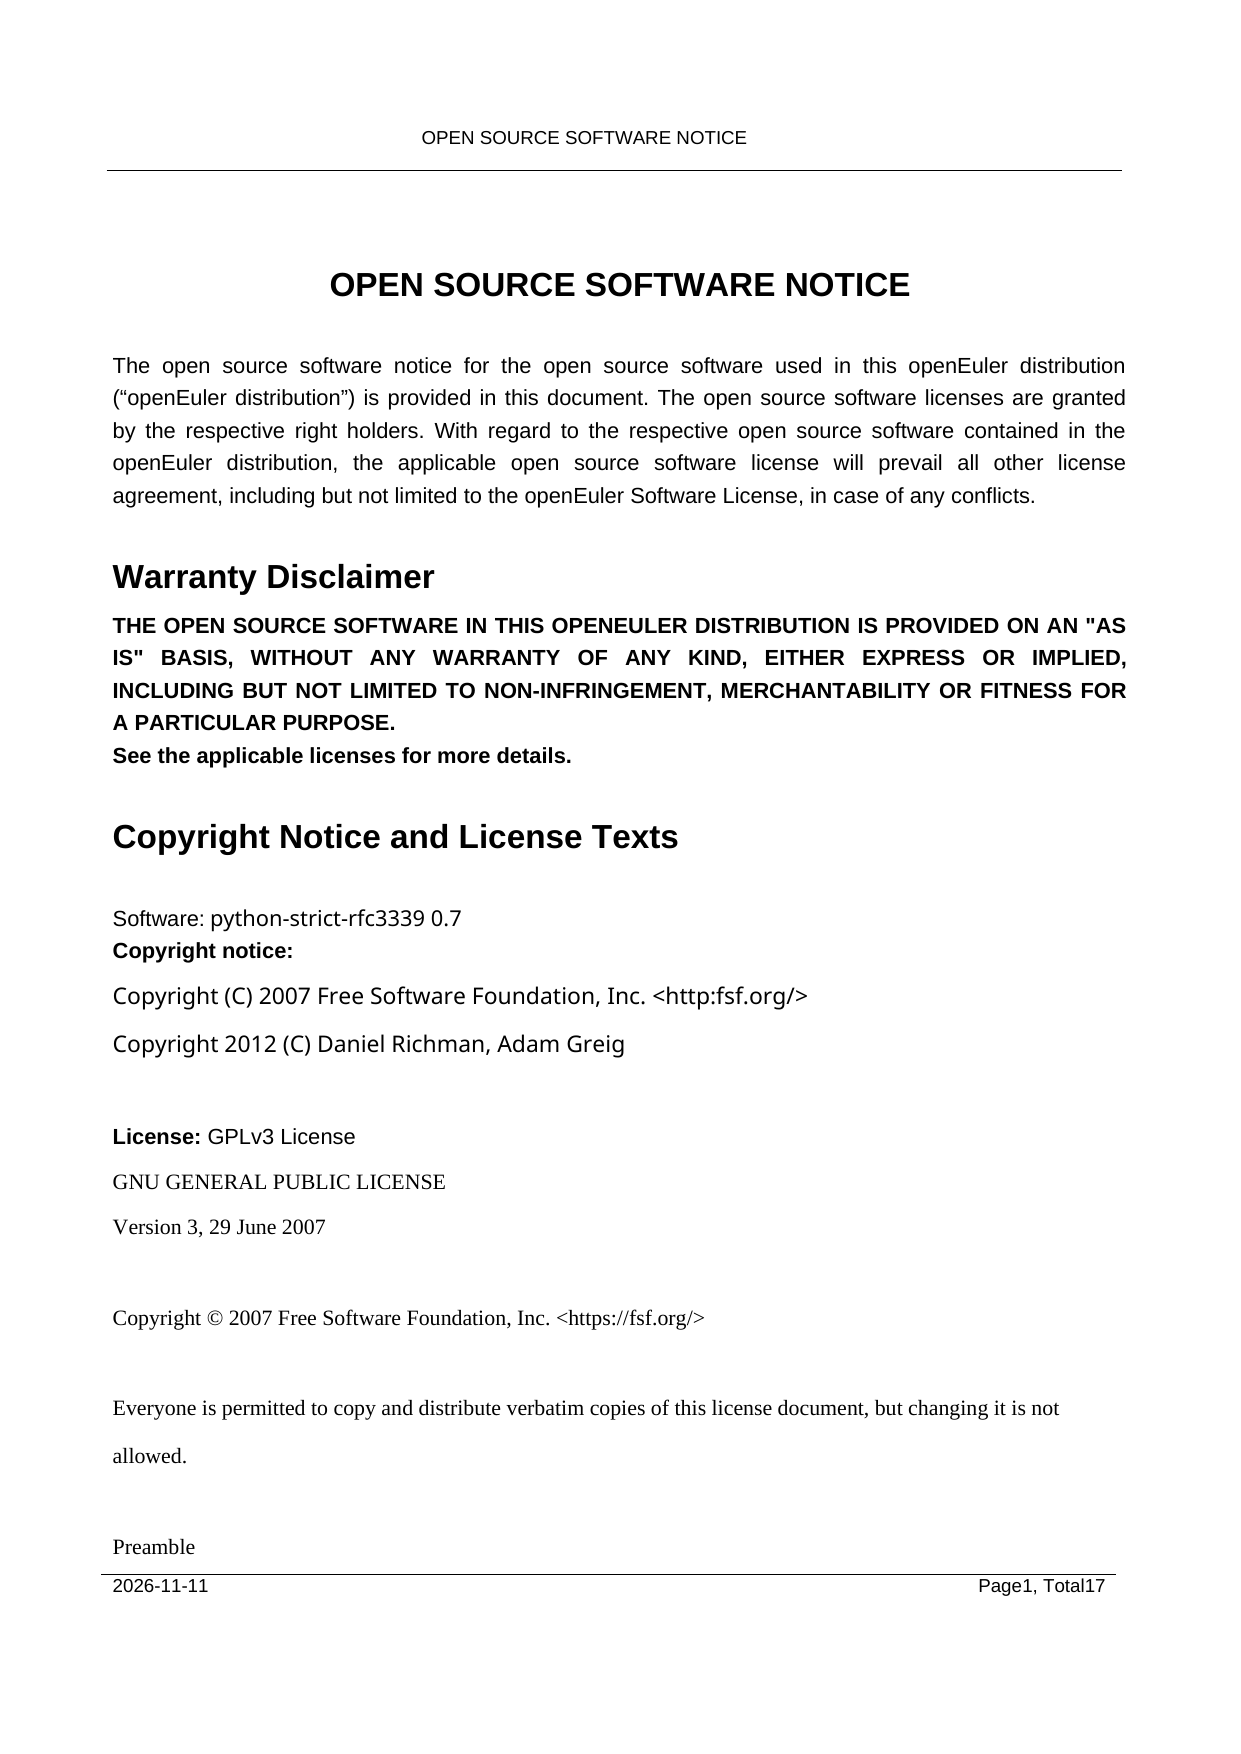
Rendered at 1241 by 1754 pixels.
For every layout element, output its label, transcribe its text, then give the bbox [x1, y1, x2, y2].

text Version 3, 29 June 2007 [112, 1211, 1128, 1243]
text License: GPLv3 License [112, 1120, 1128, 1153]
text THE OPEN SOURCE SOFTWARE IN THIS OPENEULER DISTRIBUTION IS PROVIDED ON AN "AS IS" BASIS, WITHOUT ANY WARRANTY OF ANY KIND, EITHER EXPRESS OR IMPLIED, INCLUDING BUT NOT LIMITED TO NON-INFRINGEMENT, MERCHANTABILITY OR FITNESS FOR A PARTICULAR PURPOSE. See the applicable licenses for more details. [112, 609, 1128, 771]
text Copyright notice: [112, 934, 1128, 966]
text The open source software notice for the open source software used in this openEuler distribution (“openEuler distribution”) is provided in this document. The open source software licenses are granted by the respective right holders. With regard to the respective open source software contained in the openEuler distribution, the applicable open source software license will prevail all other license agreement, including but not limited to the openEuler Software License, in case of any conflicts. [112, 349, 1128, 511]
text Copyright © 2007 Free Software Foundation, Inc. <https://fsf.org/> [112, 1301, 1128, 1333]
text GNU GENERAL PUBLIC LICENSE [112, 1166, 1128, 1198]
text Warranty Disclaimer [112, 544, 1128, 609]
text Copyright Notice and License Texts [112, 804, 1128, 869]
text Copyright 2012 (C) Daniel Richman, Adam Greig [112, 1027, 1128, 1060]
text Everyone is permitted to copy and distribute verbatim copies of this license document, but changing it is not allowed. [112, 1391, 1128, 1472]
text Preamble [112, 1530, 1128, 1562]
text OPEN SOURCE SOFTWARE NOTICE [112, 251, 1128, 316]
text Copyright (C) 2007 Free Software Foundation, Inc. <http:fsf.org/> [112, 979, 1128, 1012]
text Software: python-strict-rfc3339 0.7 [112, 901, 1128, 934]
